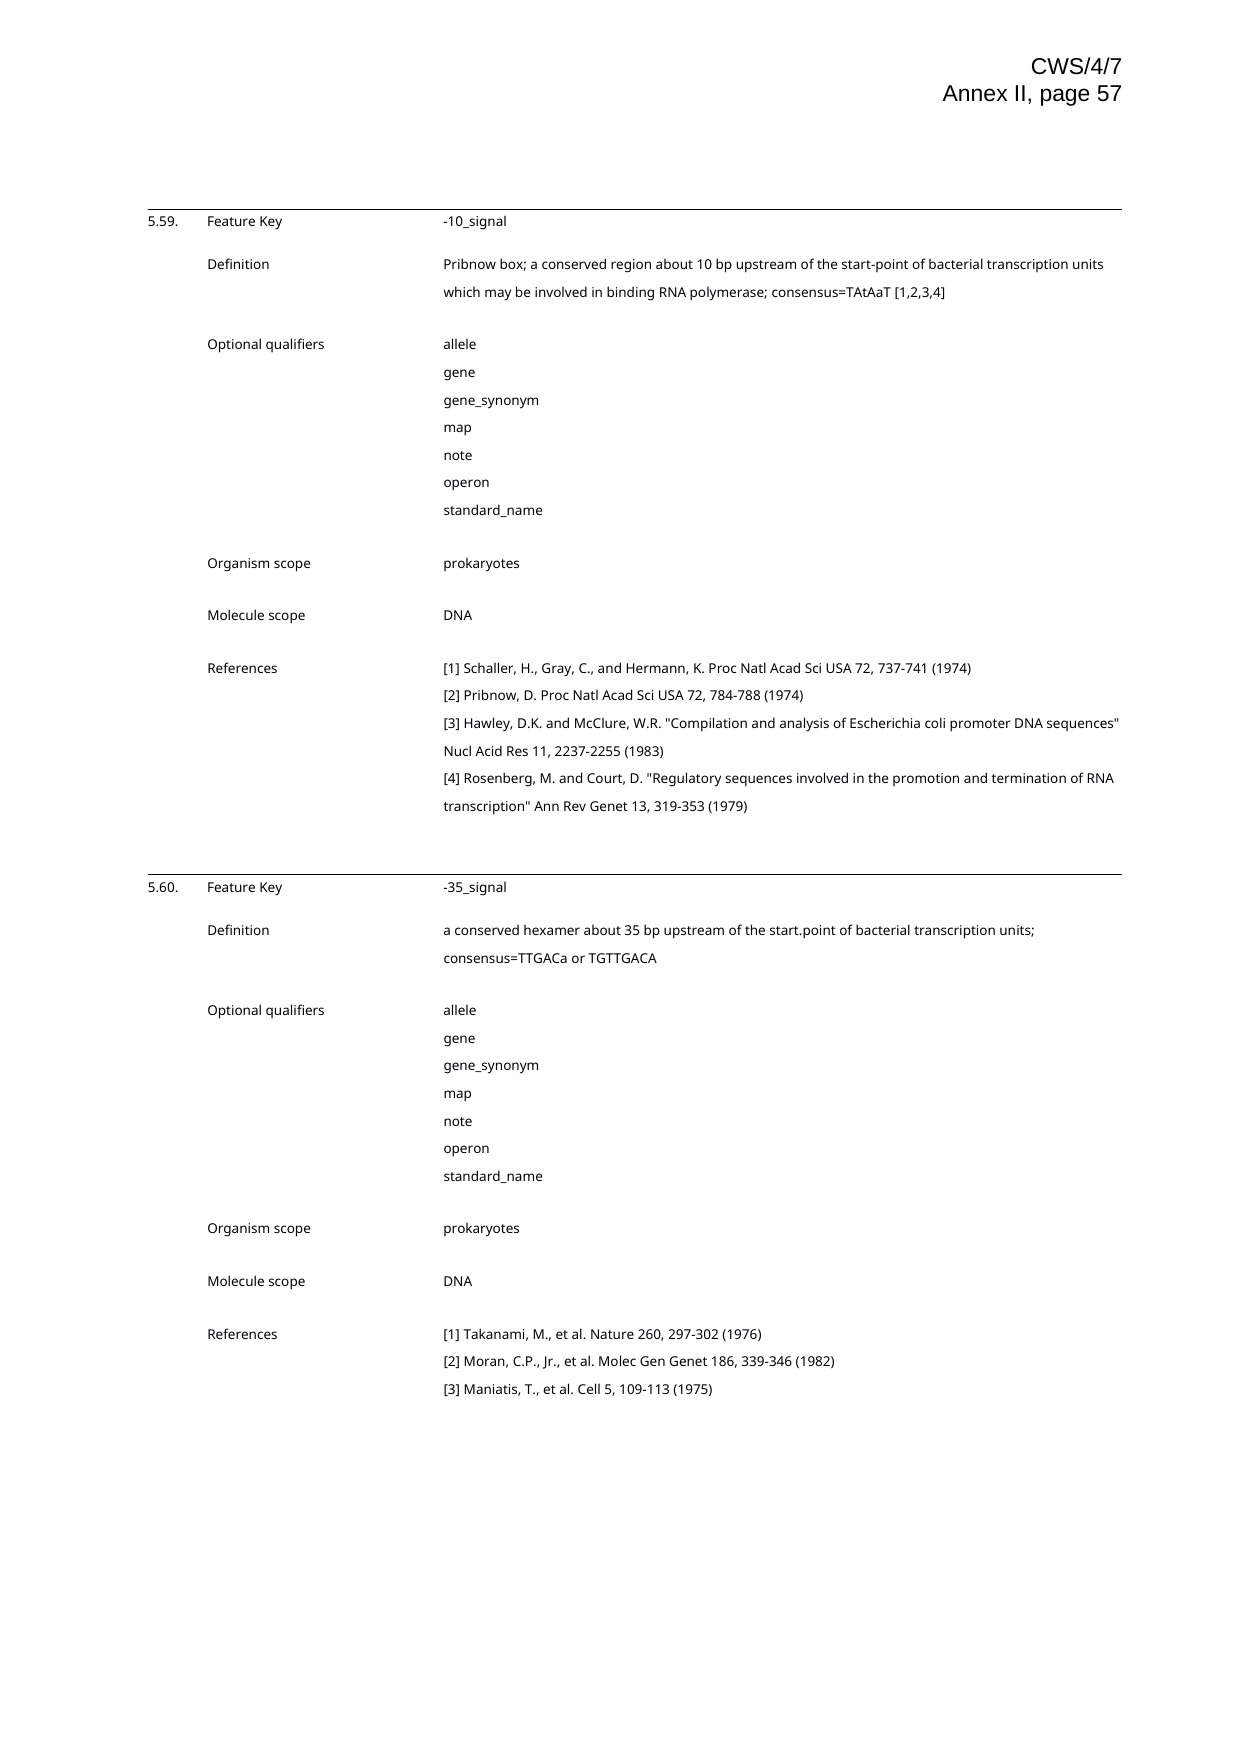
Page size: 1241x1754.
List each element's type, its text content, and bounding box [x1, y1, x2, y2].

text References [1] Takanami, M., et al. Nature 260, 297-302 (1976) [207, 1324, 1122, 1343]
text References [1] Schaller, H., Gray, C., and Hermann, K. Proc Natl Acad Sci USA 72, 737-741 (1974) [207, 659, 1122, 677]
text [2] Moran, C.P., Jr., et al. Molec Gen Genet 186, 339-346 (1982) [443, 1352, 1122, 1371]
text operon [443, 1139, 1122, 1158]
text Organism scope prokaryotes [207, 1219, 1122, 1238]
text Organism scope prokaryotes [207, 553, 1122, 572]
text [4] Rosenberg, M. and Court, D. "Regulatory sequences involved in the promotion and termination of RNA transcription" Ann Rev Genet 13, 319-353 (1979) [443, 769, 1122, 815]
text operon [443, 473, 1122, 492]
text Molecule scope DNA [207, 1272, 1122, 1290]
text gene_synonym [443, 391, 1122, 409]
text note [443, 1112, 1122, 1130]
text standard_name [443, 1167, 1122, 1185]
list 5.60. Feature Key -35_signal [148, 875, 1122, 896]
text [2] Pribnow, D. Proc Natl Acad Sci USA 72, 784-788 (1974) [443, 686, 1122, 705]
text Definition Pribnow box; a conserved region about 10 bp upstream of the start-point of bacterial transcription units which may be involved in binding RNA polymerase; consensus=TAtAaT [1,2,3,4] [207, 255, 1122, 301]
text note [443, 446, 1122, 464]
list 5.59. Feature Key -10_signal [148, 210, 1122, 230]
text Optional qualifiers allele [207, 1001, 1122, 1019]
text map [443, 1084, 1122, 1102]
text Molecule scope DNA [207, 606, 1122, 624]
text [3] Maniatis, T., et al. Cell 5, 109-113 (1975) [443, 1380, 1122, 1398]
text Optional qualifiers allele [207, 335, 1122, 354]
text gene [443, 1029, 1122, 1047]
text Definition a conserved hexamer about 35 bp upstream of the start.point of bacterial transcription units; consensus=TTGACa or TGTTGACA [207, 921, 1122, 967]
text [3] Hawley, D.K. and McClure, W.R. "Compilation and analysis of Escherichia coli promoter DNA sequences" Nucl Acid Res 11, 2237-2255 (1983) [443, 714, 1122, 760]
text standard_name [443, 501, 1122, 519]
text map [443, 418, 1122, 437]
text gene [443, 363, 1122, 381]
text gene_synonym [443, 1056, 1122, 1075]
